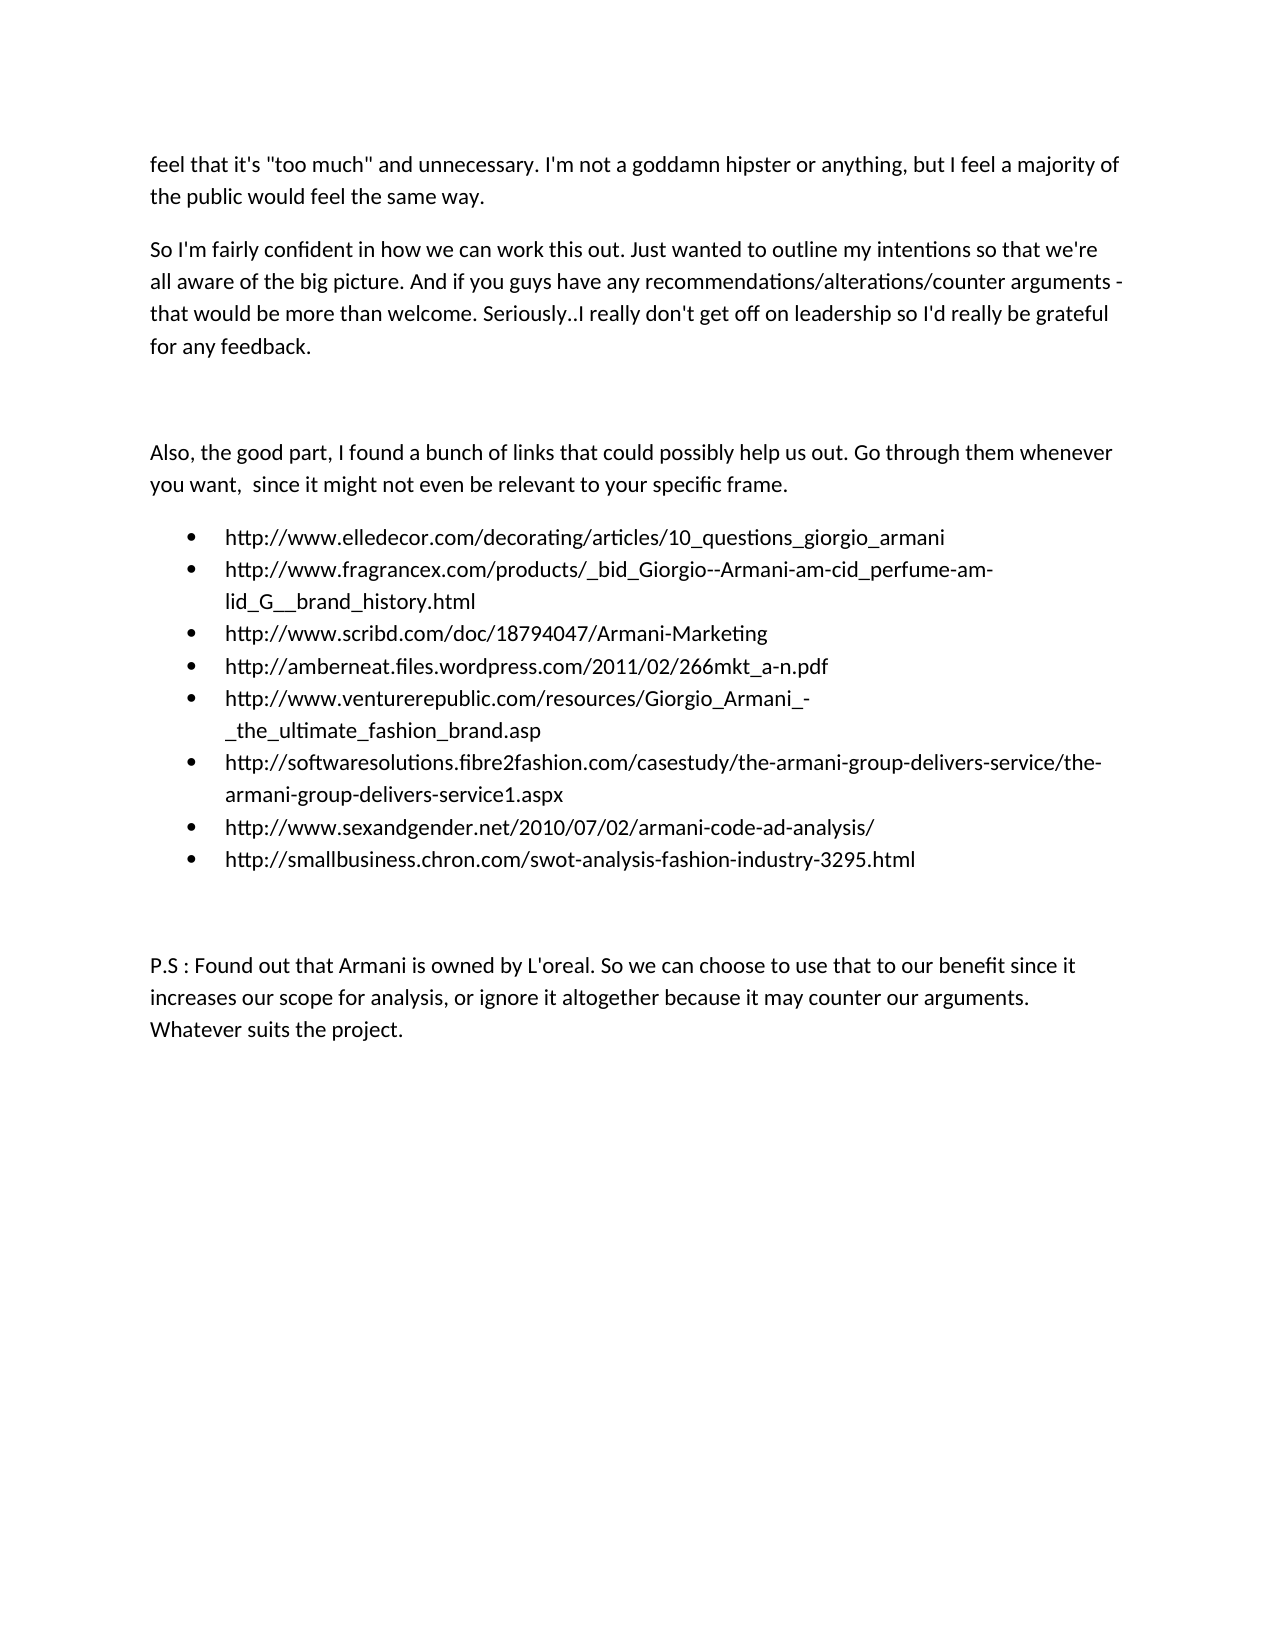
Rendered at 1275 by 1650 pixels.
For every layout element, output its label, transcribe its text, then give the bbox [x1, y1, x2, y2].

text So I'm fairly confident in how we can work this out. Just wanted to outline my intentions so that we're all aware of the big picture. And if you guys have any recommendations/alterations/counter arguments - that would be more than welcome. Seriously..I really don't get off on leadership so I'd really be grateful for any feedback. [150, 235, 1125, 360]
list http://softwaresolutions.fibre2fashion.com/casestudy/the-armani-group-delivers-service/the-armani-group-delivers-service1.aspx [187, 748, 1125, 808]
list http://www.scribd.com/doc/18794047/Armani-Marketing [187, 619, 1125, 648]
list http://amberneat.files.wordpress.com/2011/02/266mkt_a-n.pdf [187, 652, 1125, 680]
list http://www.venturerepublic.com/resources/Giorgio_Armani_-_the_ultimate_fashion_brand.asp [187, 684, 1125, 744]
list http://www.sexandgender.net/2010/07/02/armani-code-ad-analysis/ [187, 813, 1125, 841]
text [150, 150, 1125, 210]
list http://www.fragrancex.com/products/_bid_Giorgio--Armani-am-cid_perfume-am-lid_G__brand_history.html [187, 555, 1125, 615]
list http://www.elledecor.com/decorating/articles/10_questions_giorgio_armani [187, 523, 1125, 551]
text Also, the good part, I found a bunch of links that could possibly help us out. Go through them whenever you want, since it might not even be relevant to your specific frame. [150, 438, 1125, 498]
list http://smallbusiness.chron.com/swot-analysis-fashion-industry-3295.html [187, 845, 1125, 873]
text P.S : Found out that Armani is owned by L'oreal. So we can choose to use that to our benefit since it increases our scope for analysis, or ignore it altogether because it may counter our arguments. Whatever suits the project. [150, 951, 1125, 1043]
